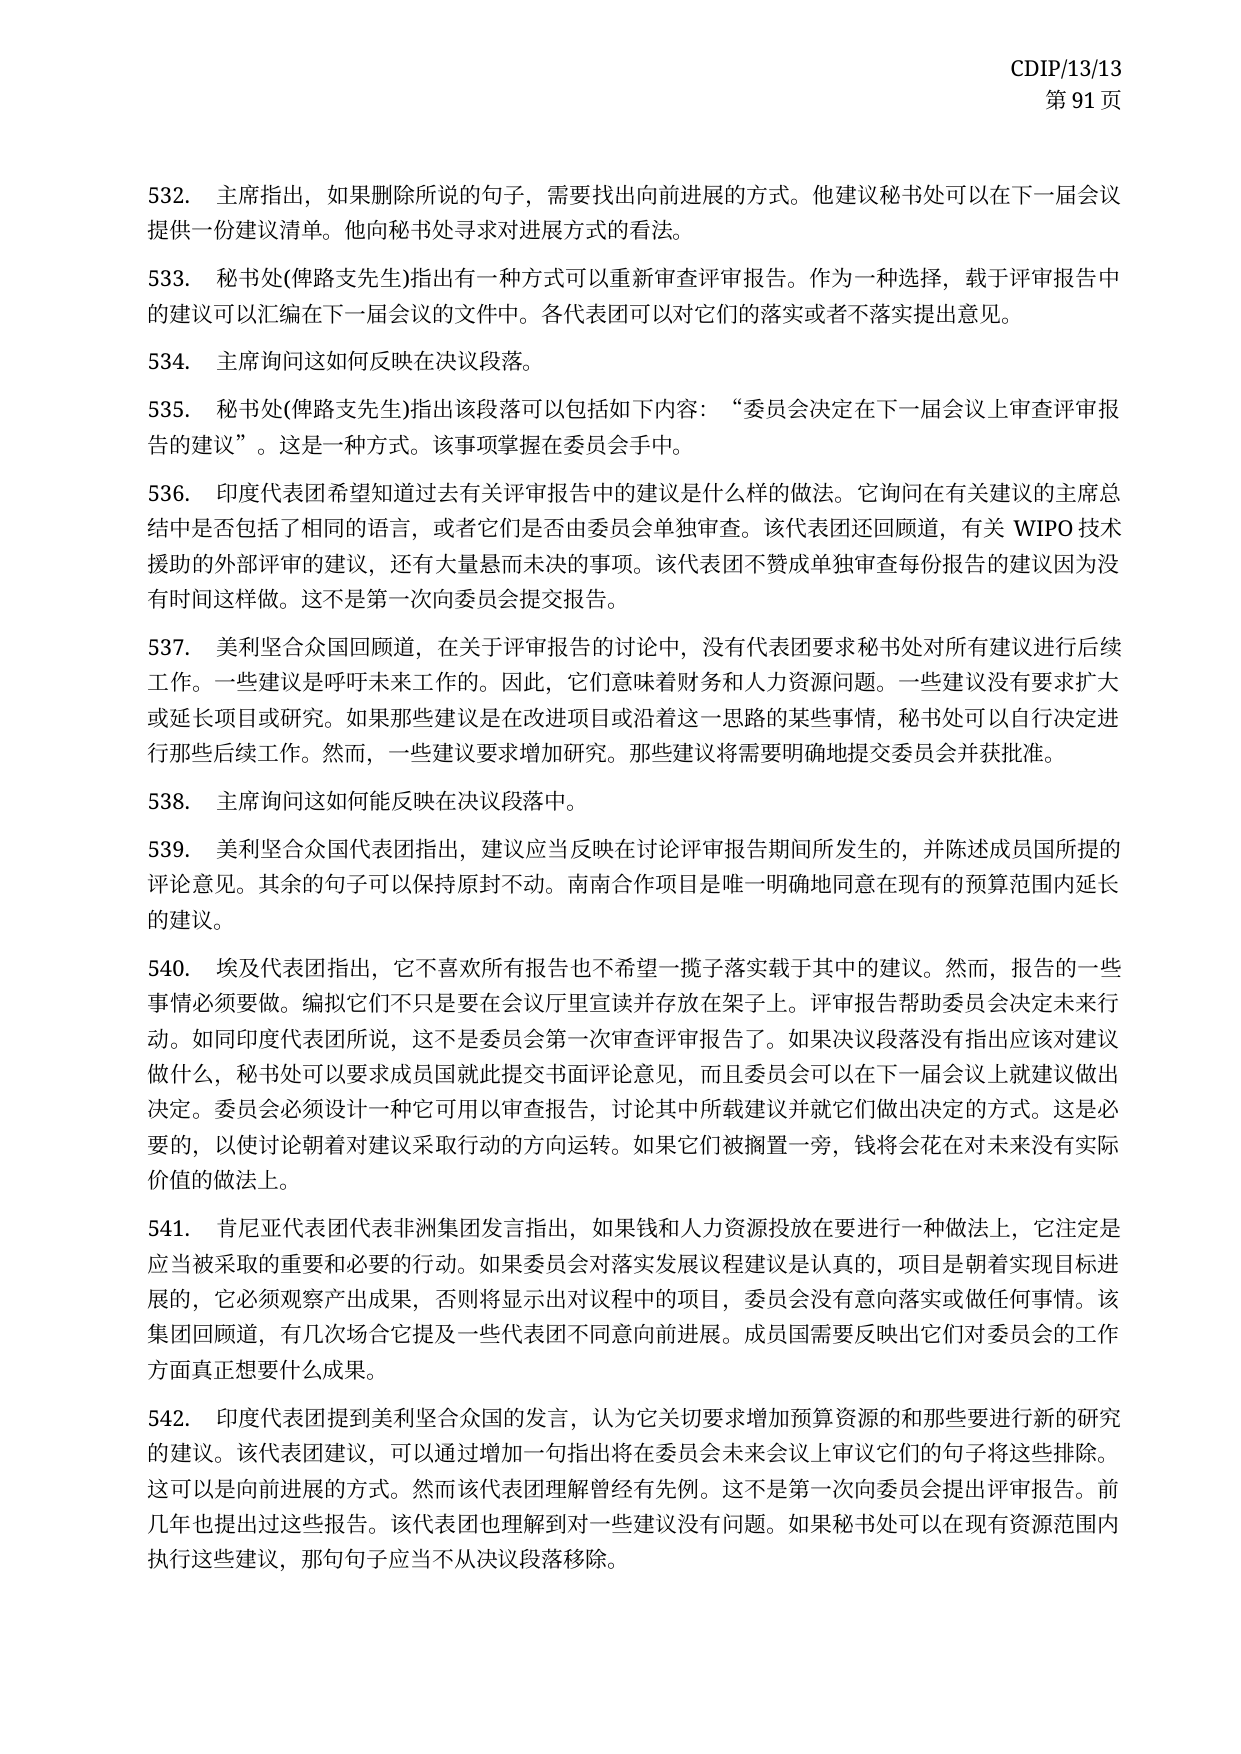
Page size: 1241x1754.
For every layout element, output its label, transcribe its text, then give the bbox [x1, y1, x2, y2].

list 主席指出，如果删除所说的句子，需要找出向前进展的方式。他建议秘书处可以在下一届会议提供一份建议清单。他向秘书处寻求对进展方式的看法。 [148, 174, 1122, 245]
list 主席询问这如何反映在决议段落。 [148, 341, 1122, 376]
list 主席询问这如何能反映在决议段落中。 [148, 780, 1122, 816]
list 印度代表团希望知道过去有关评审报告中的建议是什么样的做法。它询问在有关建议的主席总结中是否包括了相同的语言，或者它们是否由委员会单独审查。该代表团还回顾道，有关WIPO技术援助的外部评审的建议，还有大量悬而未决的事项。该代表团不赞成单独审查每份报告的建议因为没有时间这样做。这不是第一次向委员会提交报告。 [148, 472, 1122, 614]
list 美利坚合众国回顾道，在关于评审报告的讨论中，没有代表团要求秘书处对所有建议进行后续工作。一些建议是呼吁未来工作的。因此，它们意味着财务和人力资源问题。一些建议没有要求扩大或延长项目或研究。如果那些建议是在改进项目或沿着这一思路的某些事情，秘书处可以自行决定进行那些后续工作。然而，一些建议要求增加研究。那些建议将需要明确地提交委员会并获批准。 [148, 626, 1122, 768]
list 美利坚合众国代表团指出，建议应当反映在讨论评审报告期间所发生的，并陈述成员国所提的评论意见。其余的句子可以保持原封不动。南南合作项目是唯一明确地同意在现有的预算范围内延长的建议。 [148, 828, 1122, 934]
list 埃及代表团指出，它不喜欢所有报告也不希望一揽子落实载于其中的建议。然而，报告的一些事情必须要做。编拟它们不只是要在会议厅里宣读并存放在架子上。评审报告帮助委员会决定未来行动。如同印度代表团所说，这不是委员会第一次审查评审报告了。如果决议段落没有指出应该对建议做什么，秘书处可以要求成员国就此提交书面评论意见，而且委员会可以在下一届会议上就建议做出决定。委员会必须设计一种它可用以审查报告，讨论其中所载建议并就它们做出决定的方式。这是必要的，以使讨论朝着对建议采取行动的方向运转。如果它们被搁置一旁，钱将会花在对未来没有实际价值的做法上。 [148, 947, 1122, 1195]
list 秘书处(俾路支先生)指出该段落可以包括如下内容：“委员会决定在下一届会议上审查评审报告的建议”。这是一种方式。该事项掌握在委员会手中。 [148, 389, 1122, 459]
list 印度代表团提到美利坚合众国的发言，认为它关切要求增加预算资源的和那些要进行新的研究的建议。该代表团建议，可以通过增加一句指出将在委员会未来会议上审议它们的句子将这些排除。这可以是向前进展的方式。然而该代表团理解曾经有先例。这不是第一次向委员会提出评审报告。前几年也提出过这些报告。该代表团也理解到对一些建议没有问题。如果秘书处可以在现有资源范围内执行这些建议，那句句子应当不从决议段落移除。 [148, 1397, 1122, 1574]
list 秘书处(俾路支先生)指出有一种方式可以重新审查评审报告。作为一种选择，载于评审报告中的建议可以汇编在下一届会议的文件中。各代表团可以对它们的落实或者不落实提出意见。 [148, 257, 1122, 328]
list 肯尼亚代表团代表非洲集团发言指出，如果钱和人力资源投放在要进行一种做法上，它注定是应当被采取的重要和必要的行动。如果委员会对落实发展议程建议是认真的，项目是朝着实现目标进展的，它必须观察产出成果，否则将显示出对议程中的项目，委员会没有意向落实或做任何事情。该集团回顾道，有几次场合它提及一些代表团不同意向前进展。成员国需要反映出它们对委员会的工作方面真正想要什么成果。 [148, 1207, 1122, 1384]
